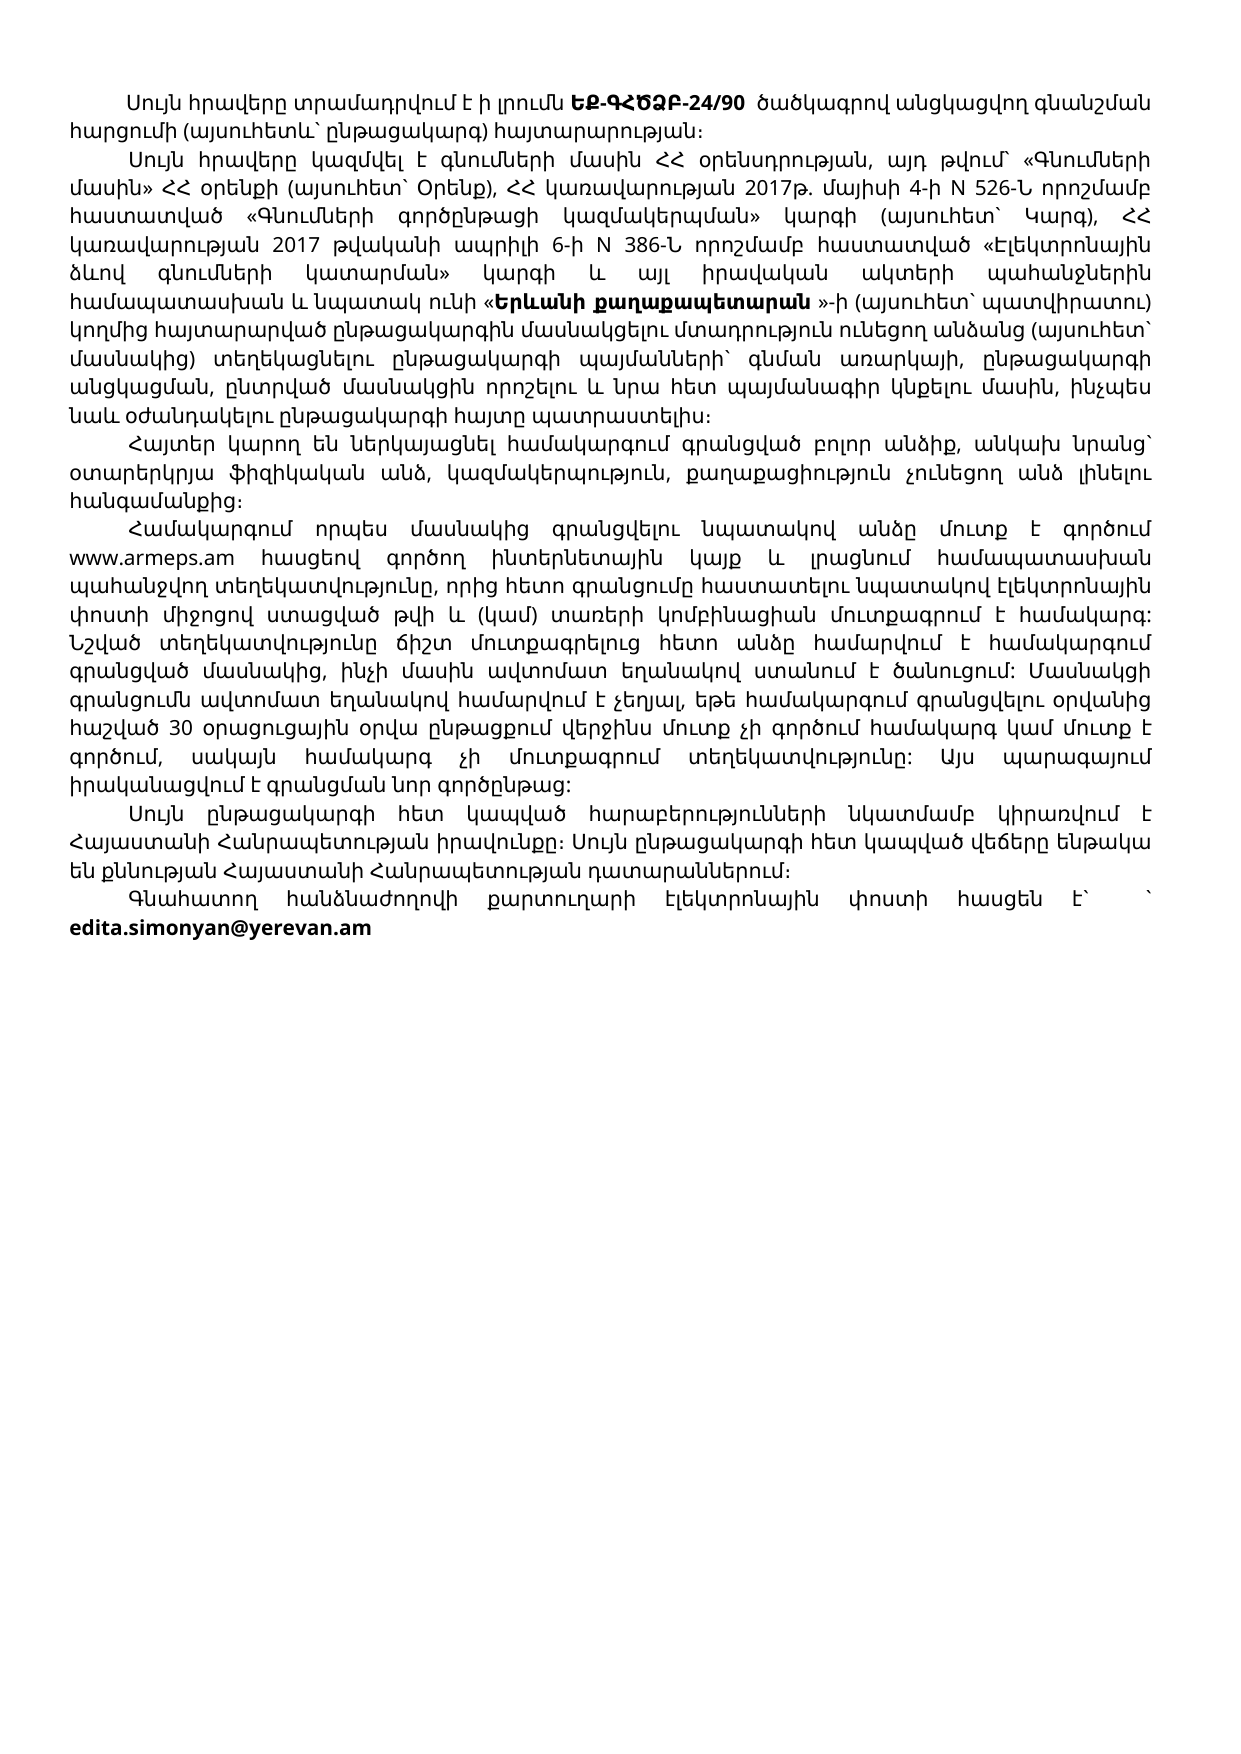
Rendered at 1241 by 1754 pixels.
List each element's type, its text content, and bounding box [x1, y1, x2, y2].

text Սույն հրավերը տրամադրվում է ի լրումն ԵՔ-ԳՀԾՁԲ-24/90 ծածկագրով անցկացվող գնանշման հարցումի (այսուհետև` ընթացակարգ) հայտարարության։ [69, 88, 1152, 145]
text Սույն հրավերը կազմվել է գնումների մասին ՀՀ օրենսդրության, այդ թվում` «Գնումների մասին» ՀՀ օրենքի (այսուհետ` Օրենք), ՀՀ կառավարության 2017թ. մայիսի 4-ի N 526-Ն որոշմամբ հաստատված «Գնումների գործընթացի կազմակերպման» կարգի (այսուհետ` Կարգ), ՀՀ կառավարության 2017 թվականի ապրիլի 6-ի N 386-Ն որոշմամբ հաստատված «Էլեկտրոնային ձևով գնումների կատարման» կարգի և այլ իրավական ակտերի պահանջներին համապատասխան և նպատակ ունի «Երևանի քաղաքապետարան »-ի (այսուհետ` պատվիրատու) կողմից հայտարարված ընթացակարգին մասնակցելու մտադրություն ունեցող անձանց (այսուհետ` մասնակից) տեղեկացնելու ընթացակարգի պայմանների` գնման առարկայի, ընթացակարգի անցկացման, ընտրված մասնակցին որոշելու և նրա հետ պայմանագիր կնքելու մասին, ինչպես նաև օժանդակելու ընթացակարգի հայտը պատրաստելիս։ [69, 145, 1152, 429]
text Համակարգում որպես մասնակից գրանցվելու նպատակով անձը մուտք է գործում www.armeps.am հասցեով գործող ինտերնետային կայք և լրացնում համապատասխան պահանջվող տեղեկատվությունը, որից հետո գրանցումը հաստատելու նպատակով էլեկտրոնային փոստի միջոցով ստացված թվի և (կամ) տառերի կոմբինացիան մուտքագրում է համակարգ: Նշված տեղեկատվությունը ճիշտ մուտքագրելուց հետո անձը համարվում է համակարգում գրանցված մասնակից, ինչի մասին ավտոմատ եղանակով ստանում է ծանուցում: Մասնակցի գրանցումն ավտոմատ եղանակով համարվում է չեղյալ, եթե համակարգում գրանցվելու օրվանից հաշված 30 օրացուցային օրվա ընթացքում վերջինս մուտք չի գործում համակարգ կամ մուտք է գործում, սակայն համակարգ չի մուտքագրում տեղեկատվությունը: Այս պարագայում իրականացվում է գրանցման նոր գործընթաց: [69, 514, 1152, 799]
text Հայտեր կարող են ներկայացնել համակարգում գրանցված բոլոր անձիք, անկախ նրանց` օտարերկրյա ֆիզիկական անձ, կազմակերպություն, քաղաքացիություն չունեցող անձ լինելու հանգամանքից։ [69, 429, 1152, 514]
text Գնահատող հանձնաժողովի քարտուղարի էլեկտրոնային փոստի հասցեն է` ` edita.simonyan@yerevan.am [69, 884, 1152, 941]
text Սույն ընթացակարգի հետ կապված հարաբերությունների նկատմամբ կիրառվում է Հայաստանի Հանրապետության իրավունքը։ Սույն ընթացակարգի հետ կապված վեճերը ենթակա են քննության Հայաստանի Հանրապետության դատարաններում։ [69, 799, 1152, 884]
